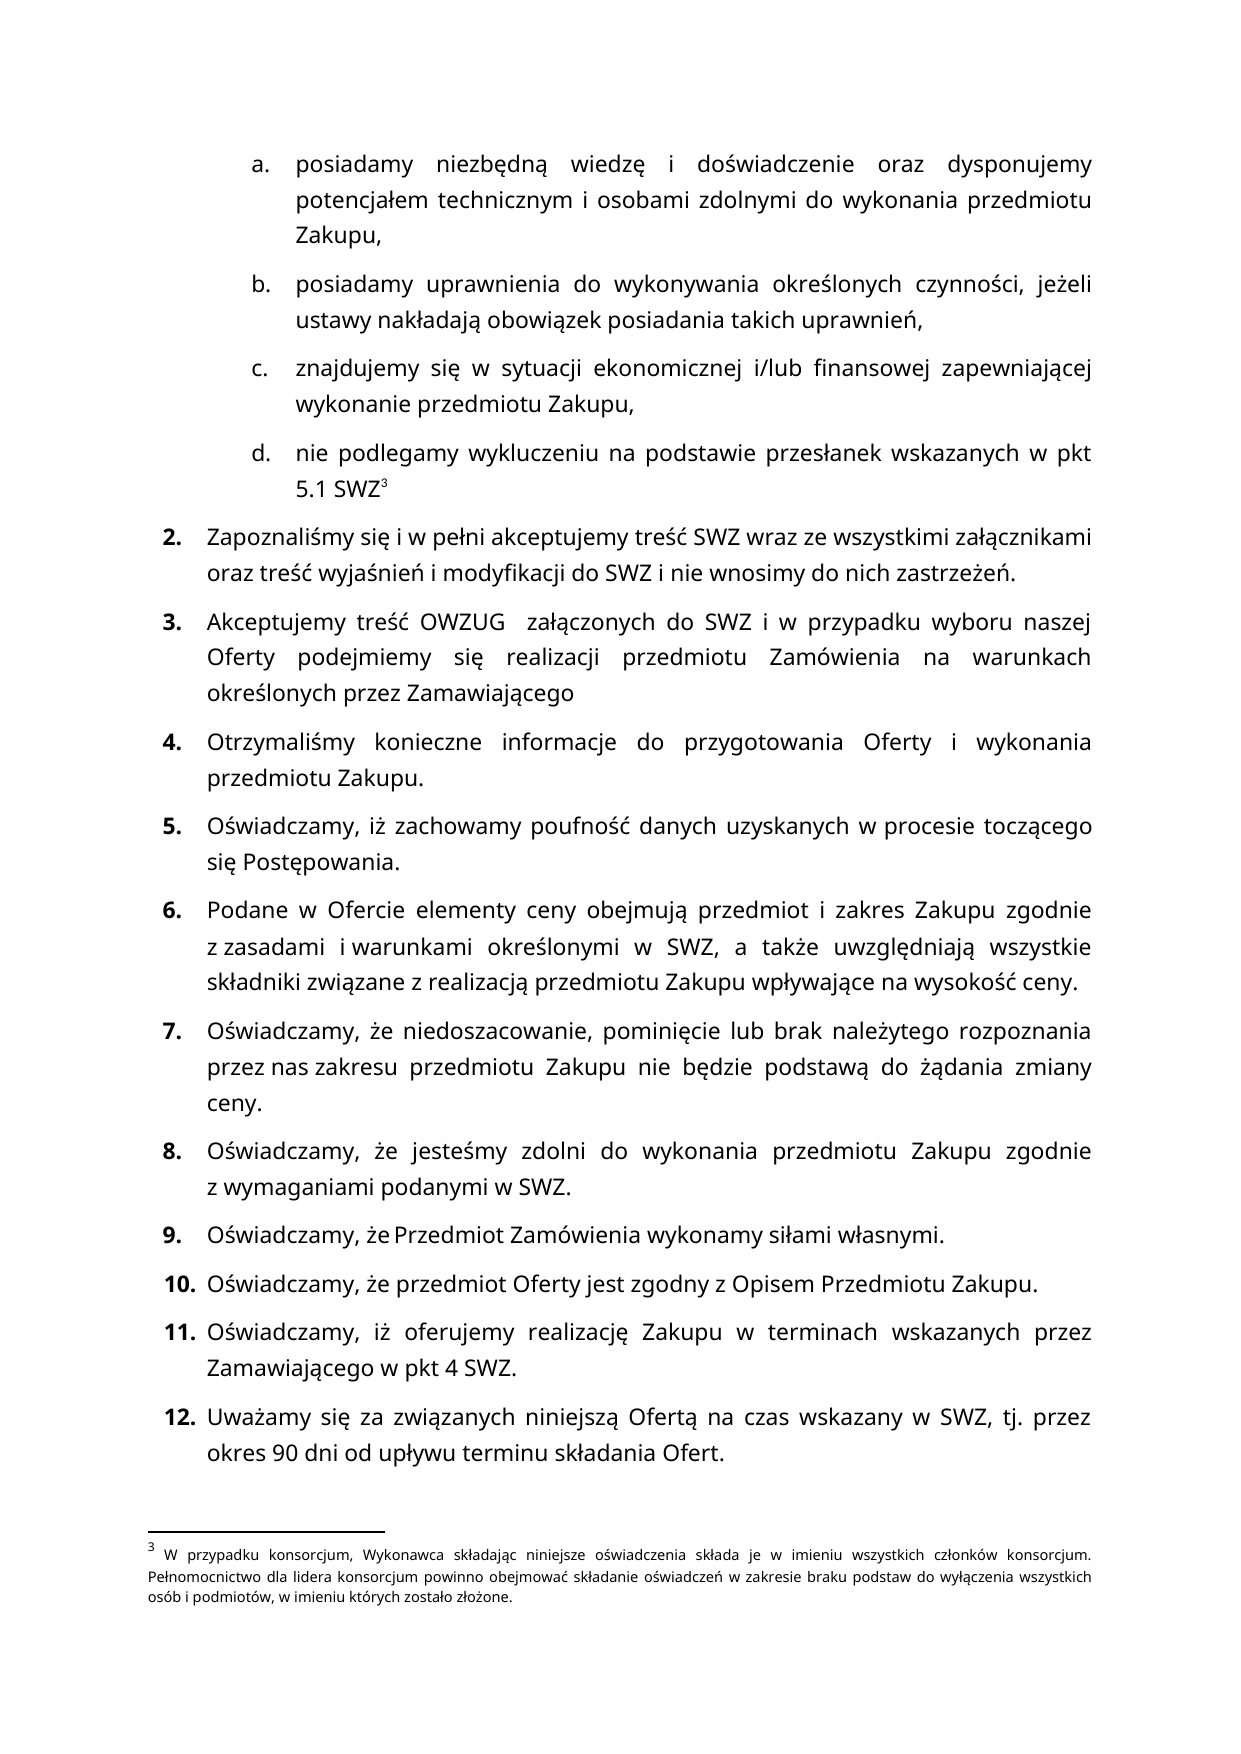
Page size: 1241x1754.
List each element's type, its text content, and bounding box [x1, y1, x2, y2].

list Zapoznaliśmy się i w pełni akceptujemy treść SWZ wraz ze wszystkimi załącznikami oraz treść wyjaśnień i modyfikacji do SWZ i nie wnosimy do nich zastrzeżeń. [162, 521, 1093, 588]
list Akceptujemy treść OWZUG załączonych do SWZ i w przypadku wyboru naszej Oferty podejmiemy się realizacji przedmiotu Zamówienia na warunkach określonych przez Zamawiającego [162, 605, 1093, 708]
list Uważamy się za związanych niniejszą Ofertą na czas wskazany w SWZ, tj. przez okres 90 dni od upływu terminu składania Ofert. [163, 1401, 1093, 1468]
list Oświadczamy, że niedoszacowanie, pominięcie lub brak należytego rozpoznania przez nas zakresu przedmiotu Zakupu nie będzie podstawą do żądania zmiany ceny. [162, 1015, 1093, 1118]
list Oświadczamy, że przedmiot Oferty jest zgodny z Opisem Przedmiotu Zakupu. [163, 1268, 1093, 1299]
list Oświadczamy, że jesteśmy zdolni do wykonania przedmiotu Zakupu zgodnie z wymaganiami podanymi w SWZ. [162, 1135, 1093, 1202]
list posiadamy niezbędną wiedzę i doświadczenie oraz dysponujemy potencjałem technicznym i osobami zdolnymi do wykonania przedmiotu Zakupu, [251, 148, 1093, 251]
list Podane w Ofercie elementy ceny obejmują przedmiot i zakres Zakupu zgodnie z zasadami i warunkami określonymi w SWZ, a także uwzględniają wszystkie składniki związane z realizacją przedmiotu Zakupu wpływające na wysokość ceny. [162, 894, 1093, 998]
list Oświadczamy, iż oferujemy realizację Zakupu w terminach wskazanych przez Zamawiającego w pkt 4 SWZ. [163, 1316, 1093, 1383]
list Oświadczamy, że Przedmiot Zamówienia wykonamy siłami własnymi. [162, 1219, 1093, 1251]
list Otrzymaliśmy konieczne informacje do przygotowania Oferty i wykonania przedmiotu Zakupu. [162, 726, 1093, 793]
list nie podlegamy wykluczeniu na podstawie przesłanek wskazanych w pkt 5.1 SWZ [251, 437, 1093, 504]
list znajdujemy się w sytuacji ekonomicznej i/lub finansowej zapewniającej wykonanie przedmiotu Zakupu, [251, 352, 1093, 419]
list Oświadczamy, iż zachowamy poufność danych uzyskanych w procesie toczącego się Postępowania. [162, 810, 1093, 877]
list posiadamy uprawnienia do wykonywania określonych czynności, jeżeli ustawy nakładają obowiązek posiadania takich uprawnień, [251, 268, 1093, 335]
